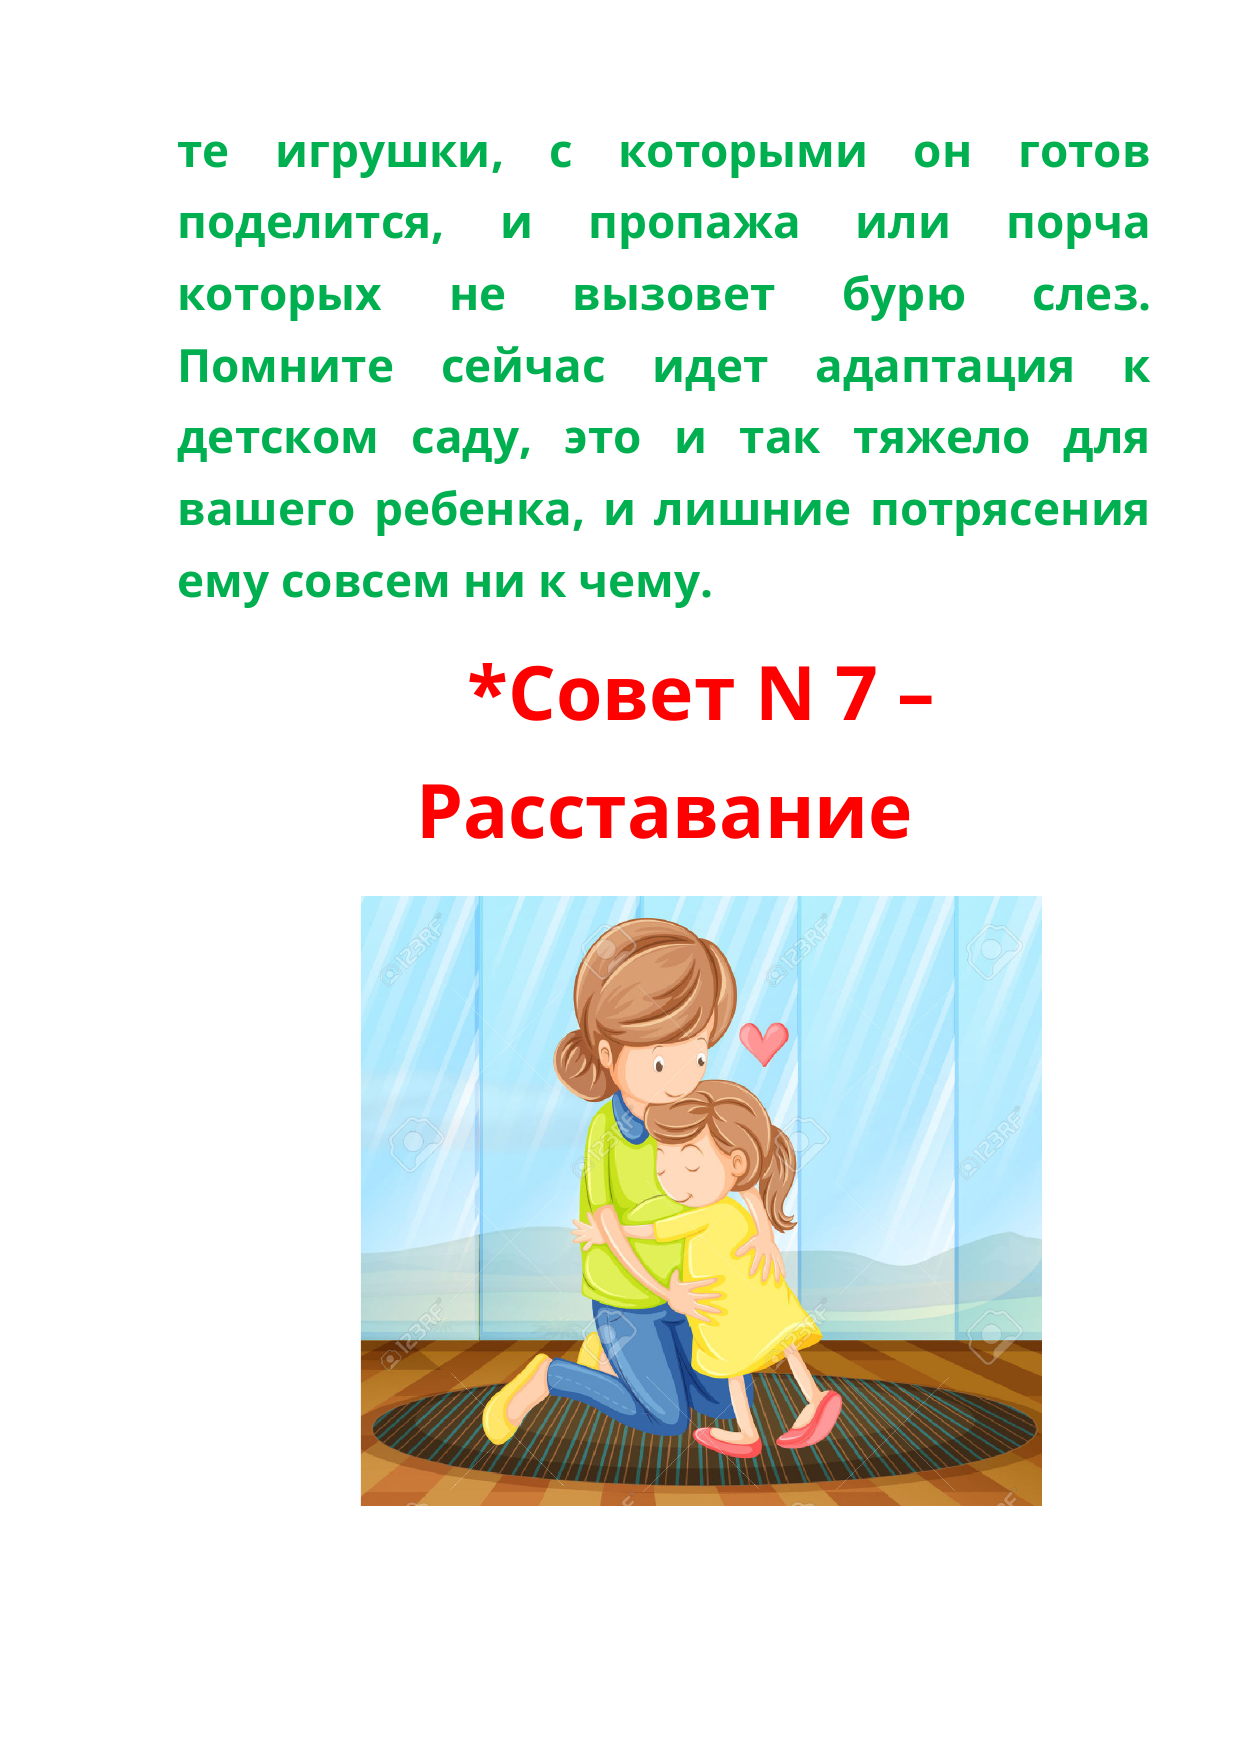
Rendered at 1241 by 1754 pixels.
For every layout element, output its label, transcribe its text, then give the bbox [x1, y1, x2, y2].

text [177, 118, 1152, 611]
picture [360, 896, 1042, 1506]
text *Совет N 7 – Расставание [177, 641, 1152, 860]
